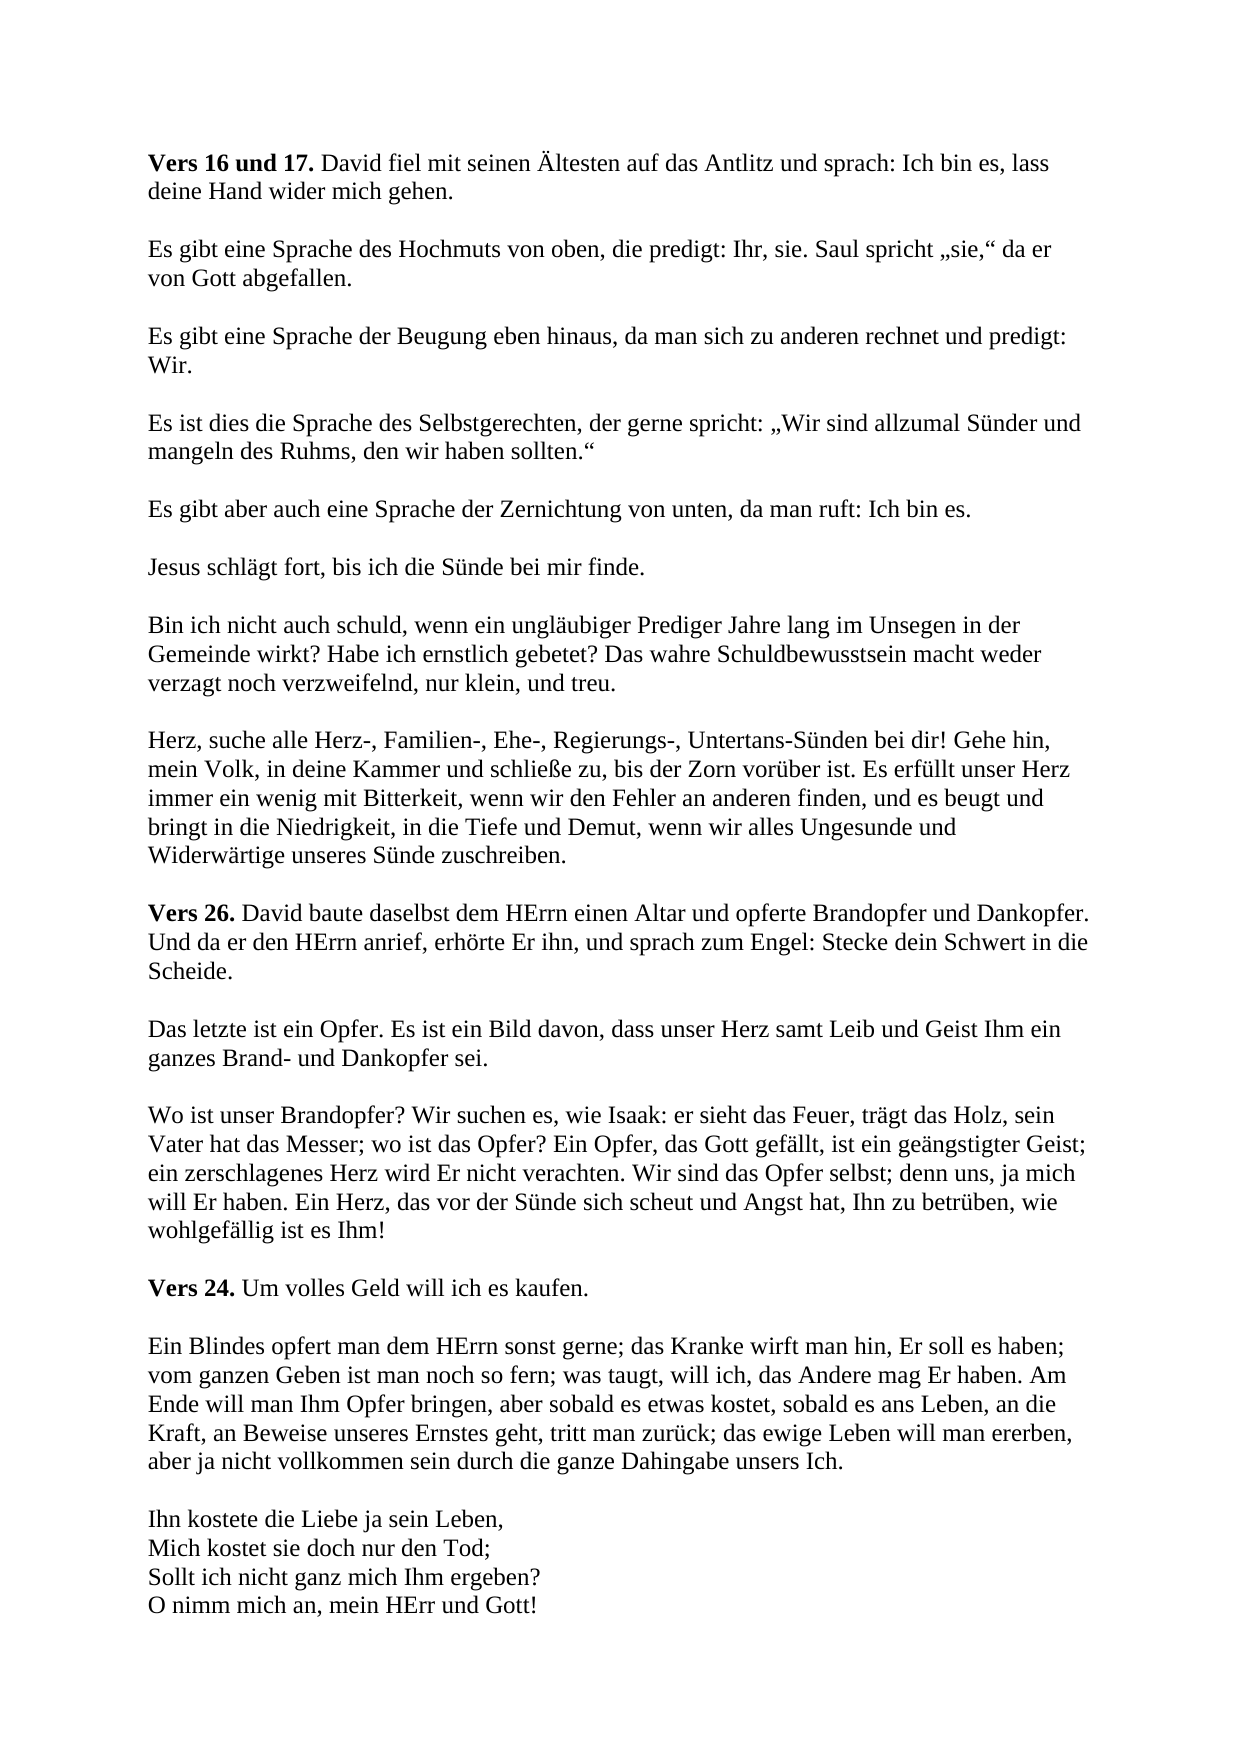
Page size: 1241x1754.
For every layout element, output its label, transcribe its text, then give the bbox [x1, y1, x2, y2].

text Es gibt eine Sprache des Hochmuts von oben, die predigt: Ihr, sie. Saul spricht „sie,“ da er von Gott abgefallen. [148, 234, 1093, 292]
text Das letzte ist ein Opfer. Es ist ein Bild davon, dass unser Herz samt Leib und Geist Ihm ein ganzes Brand- und Dankopfer sei. [148, 1014, 1093, 1071]
text Es gibt eine Sprache der Beugung eben hinaus, da man sich zu anderen rechnet und predigt: Wir. [148, 321, 1093, 378]
text Es ist dies die Sprache des Selbstgerechten, der gerne spricht: „Wir sind allzumal Sünder und mangeln des Ruhms, den wir haben sollten.“ [148, 408, 1093, 465]
text Ein Blindes opfert man dem HErrn sonst gerne; das Kranke wirft man hin, Er soll es haben; vom ganzen Geben ist man noch so fern; was taugt, will ich, das Andere mag Er haben. Am Ende will man Ihm Opfer bringen, aber sobald es etwas kostet, sobald es ans Leben, an die Kraft, an Beweise unseres Ernstes geht, tritt man zurück; das ewige Leben will man ererben, aber ja nicht vollkommen sein durch die ganze Dahingabe unsers Ich. [148, 1331, 1093, 1475]
text Bin ich nicht auch schuld, wenn ein ungläubiger Prediger Jahre lang im Unsegen in der Gemeinde wirkt? Habe ich ernstlich gebetet? Das wahre Schuldbewusstsein macht weder verzagt noch verzweifelnd, nur klein, und treu. [148, 610, 1093, 696]
text Wo ist unser Brandopfer? Wir suchen es, wie Isaak: er sieht das Feuer, trägt das Holz, sein Vater hat das Messer; wo ist das Opfer? Ein Opfer, das Gott gefällt, ist ein geängstigter Geist; ein zerschlagenes Herz wird Er nicht verachten. Wir sind das Opfer selbst; denn uns, ja mich will Er haben. Ein Herz, das vor der Sünde sich scheut und Angst hat, Ihn zu betrüben, wie wohlgefällig ist es Ihm! [148, 1101, 1093, 1244]
text Vers 16 und 17. David fiel mit seinen Ältesten auf das Antlitz und sprach: Ich bin es, lass deine Hand wider mich gehen. [148, 148, 1093, 205]
text Es gibt aber auch eine Sprache der Zernichtung von unten, da man ruft: Ich bin es. [148, 494, 1093, 523]
text Jesus schlägt fort, bis ich die Sünde bei mir finde. [148, 552, 1093, 581]
text Vers 24. Um volles Geld will ich es kaufen. [148, 1273, 1093, 1302]
text Vers 26. David baute daselbst dem HErrn einen Altar und opferte Brandopfer und Dankopfer. Und da er den HErrn anrief, erhörte Er ihn, und sprach zum Engel: Stecke dein Schwert in die Scheide. [148, 898, 1093, 985]
text Herz, suche alle Herz-, Familien-, Ehe-, Regierungs-, Untertans-Sünden bei dir! Gehe hin, mein Volk, in deine Kammer und schließe zu, bis der Zorn vorüber ist. Es erfüllt unser Herz immer ein wenig mit Bitterkeit, wenn wir den Fehler an anderen finden, und es beugt und bringt in die Niedrigkeit, in die Tiefe und Demut, wenn wir alles Ungesunde und Widerwärtige unseres Sünde zuschreiben. [148, 726, 1093, 869]
text Ihn kostete die Liebe ja sein Leben, Mich kostet sie doch nur den Tod; Sollt ich nicht ganz mich Ihm ergeben? O nimm mich an, mein HErr und Gott! [148, 1504, 1093, 1619]
